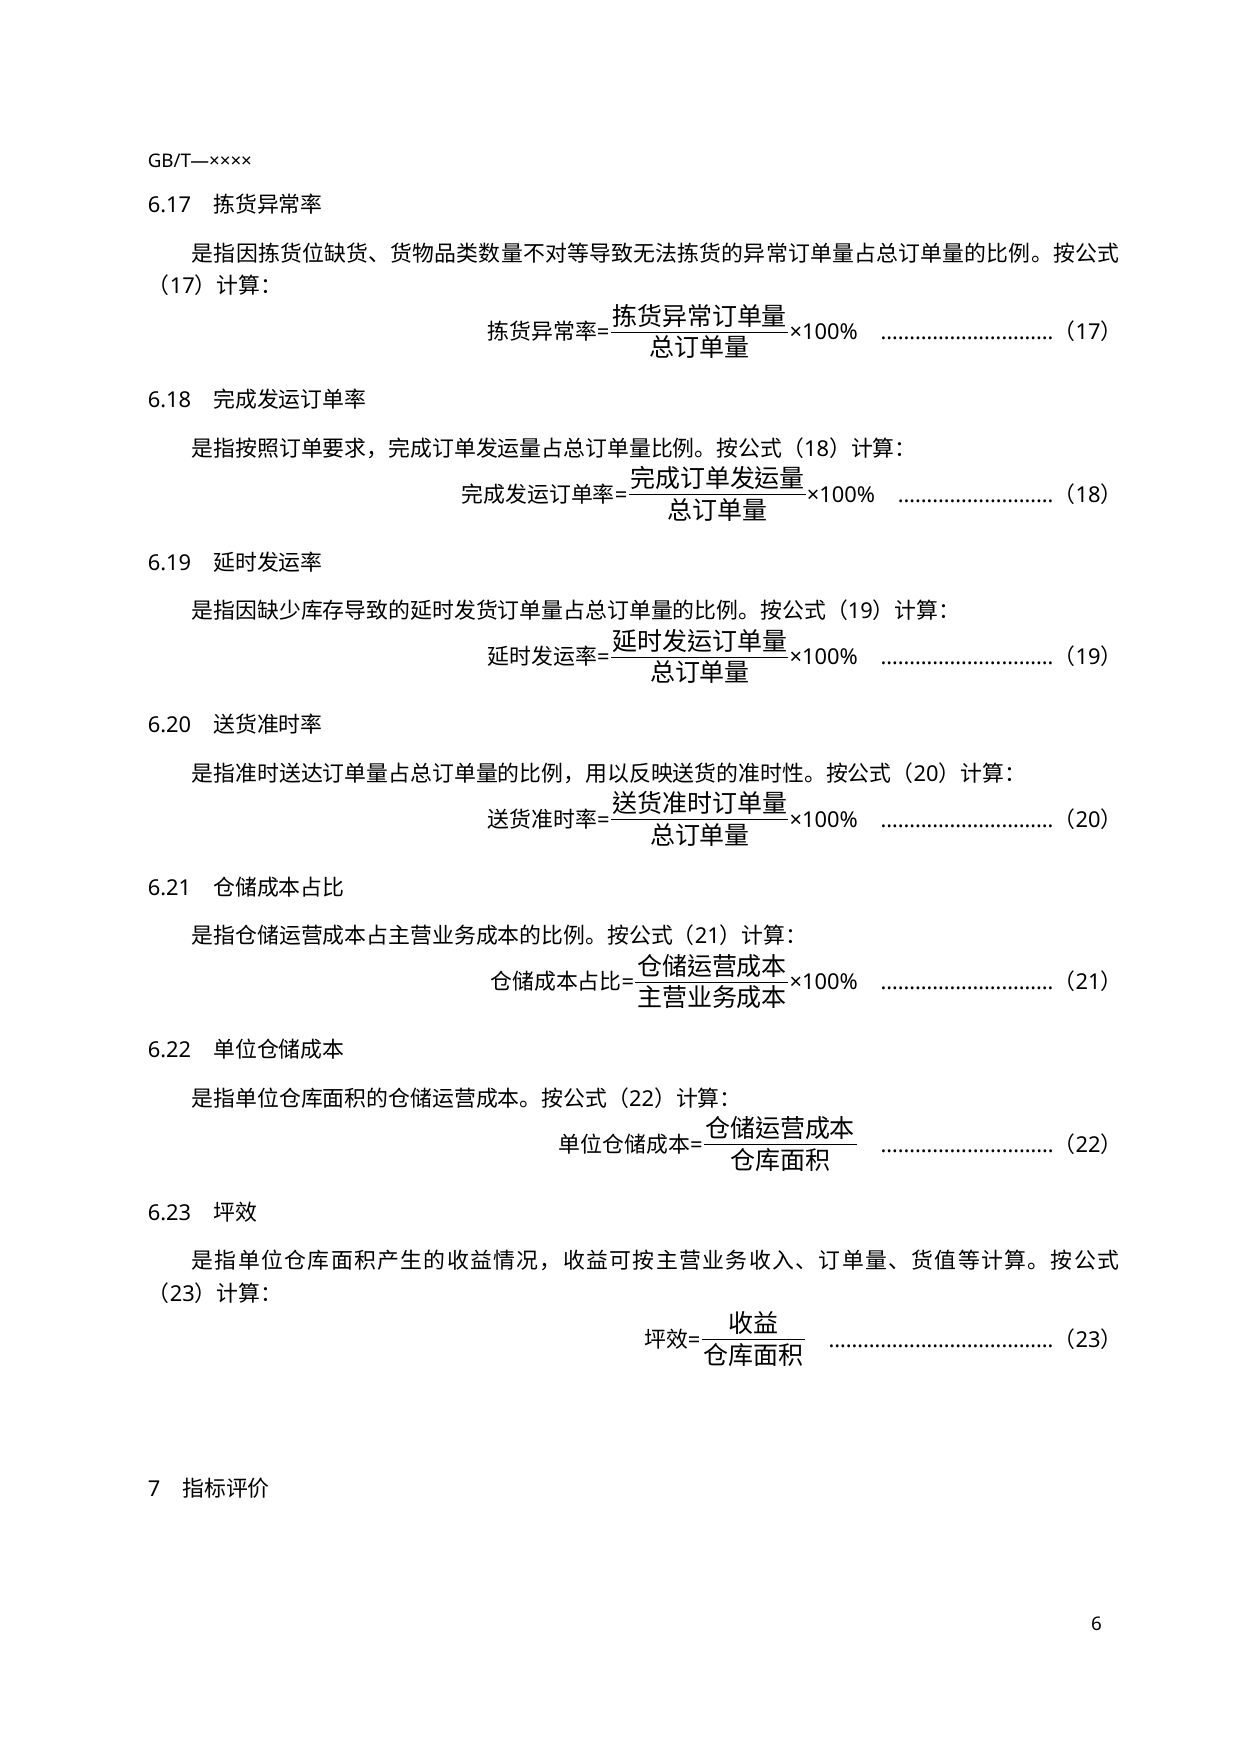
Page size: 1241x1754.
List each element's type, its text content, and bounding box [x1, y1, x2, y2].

text 是指因拣货位缺货、货物品类数量不对等导致无法拣货的异常订单量占总订单量的比例。按公式（17）计算： [148, 236, 1122, 301]
text 单位仓储成本= …………………………（22） [148, 1113, 1122, 1178]
text 完成发运订单率=×100% ………………………（18） [148, 463, 1122, 528]
text 单位仓储成本 [148, 1032, 1122, 1064]
text 是指准时送达订单量占总订单量的比例，用以反映送货的准时性。按公式（20）计算： [148, 756, 1122, 788]
text 延时发运率=×100% …………………………（19） [148, 626, 1122, 691]
text 是指仓储运营成本占主营业务成本的比例。按公式（21）计算： [148, 918, 1122, 951]
text 是指单位仓库面积产生的收益情况，收益可按主营业务收入、订单量、货值等计算。按公式（23）计算： [148, 1243, 1122, 1308]
text 坪效 [148, 1194, 1122, 1227]
text 是指单位仓库面积的仓储运营成本。按公式（22）计算： [148, 1081, 1122, 1113]
text 送货准时率=×100% …………………………（20） [148, 788, 1122, 853]
text 坪效= …………………………………（23） [148, 1308, 1122, 1373]
text 是指因缺少库存导致的延时发货订单量占总订单量的比例。按公式（19）计算： [148, 593, 1122, 626]
text 拣货异常率=×100% …………………………（17） [148, 301, 1122, 366]
text 指标评价 [148, 1471, 1122, 1503]
text 送货准时率 [148, 707, 1122, 739]
text 是指按照订单要求，完成订单发运量占总订单量比例。按公式（18）计算： [148, 431, 1122, 463]
text 拣货异常率 [148, 187, 1122, 219]
text 完成发运订单率 [148, 382, 1122, 414]
text 延时发运率 [148, 544, 1122, 577]
text 仓储成本占比 [148, 869, 1122, 902]
text 仓储成本占比=×100% …………………………（21） [148, 951, 1122, 1016]
